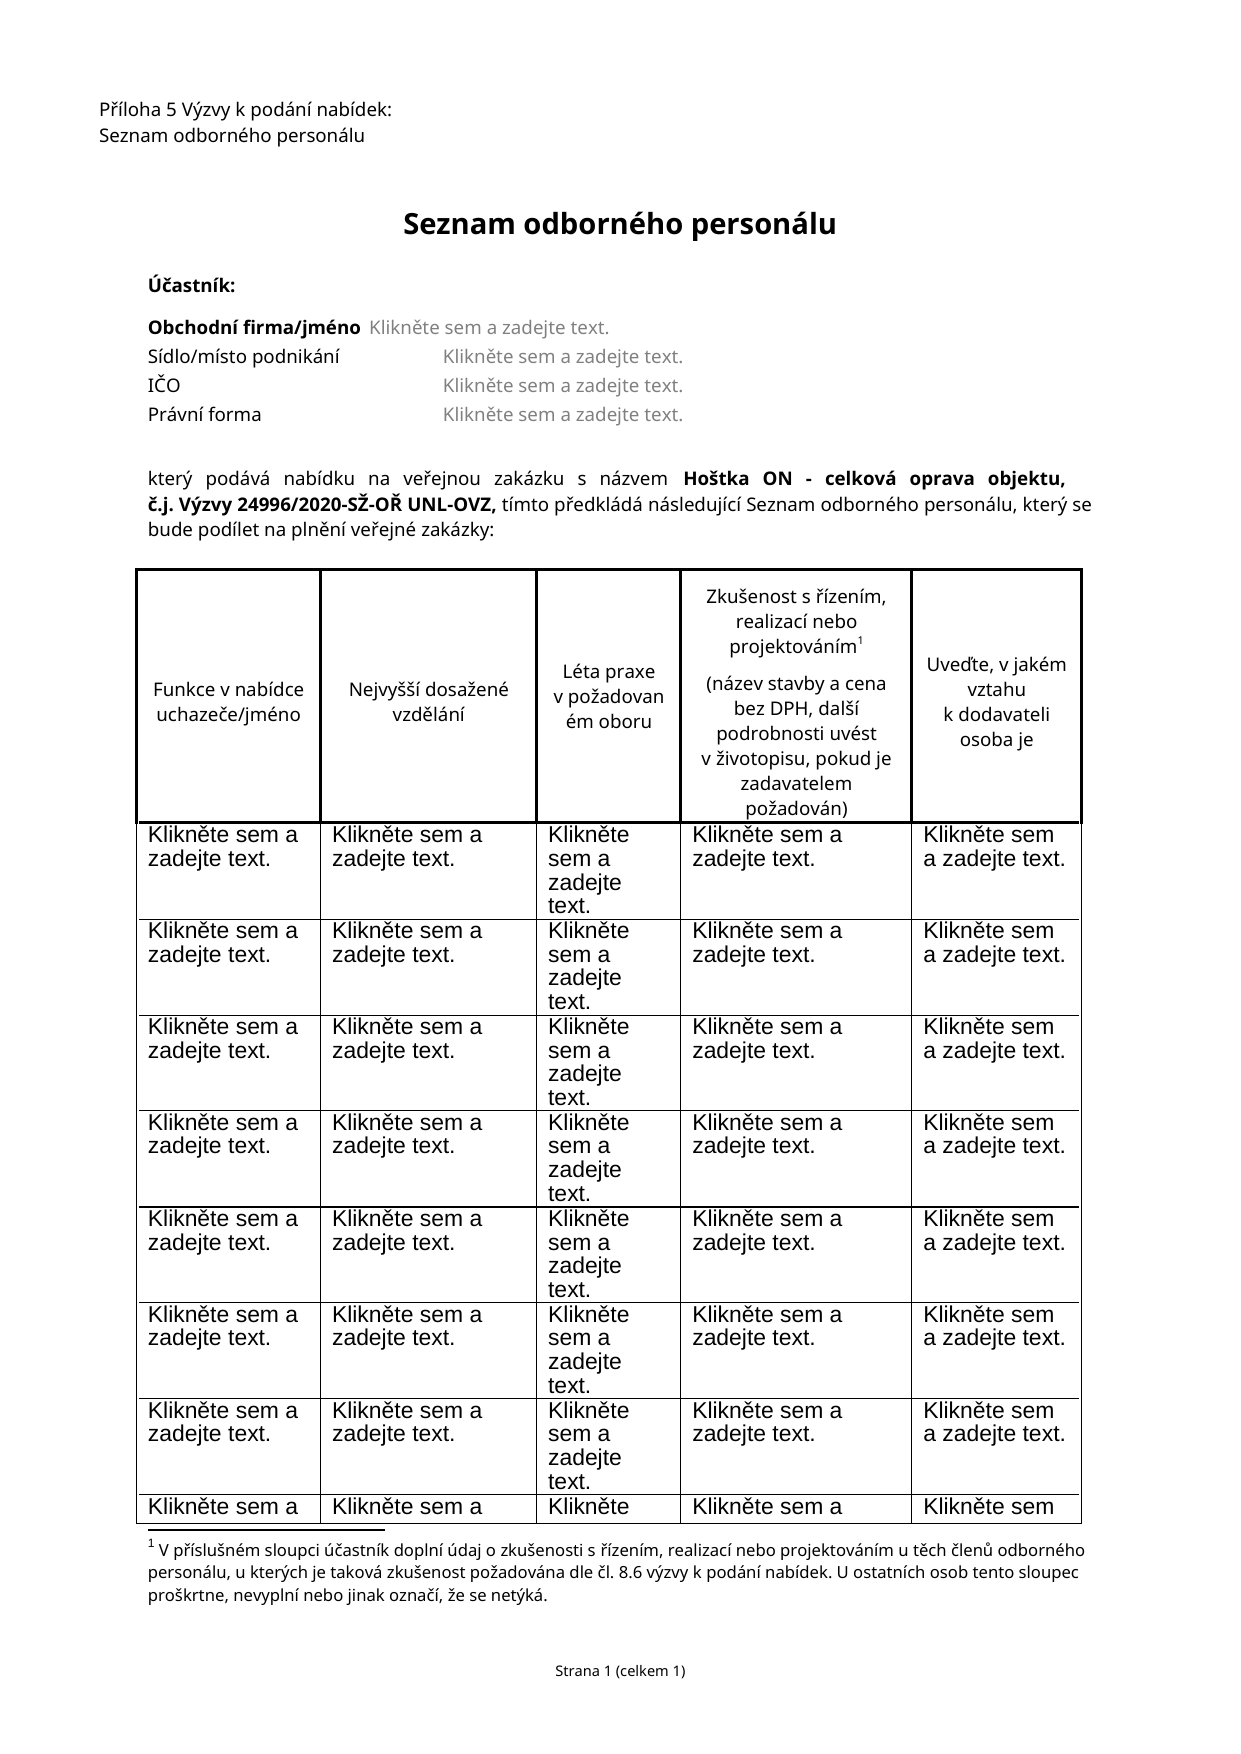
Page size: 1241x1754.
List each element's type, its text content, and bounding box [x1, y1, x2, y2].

table_header Zkušenost s řízením, realizací nebo projektováním (název stavby a cena bez DPH, další podrobnosti uvést v životopisu, pokud je zadavatelem požadován) [682, 571, 910, 821]
text Obchodní firma/jméno [148, 311, 1093, 340]
table_header Léta praxe v požadovaném oboru [538, 571, 679, 821]
text Účastník: [148, 268, 1093, 299]
table_header Uveďte, v jakém vztahu k dodavateli osoba je [913, 571, 1080, 821]
table_header Nejvyšší dosažené vzdělání [322, 571, 535, 821]
text který podává nabídku na veřejnou zakázku s názvem Hoštka ON - celková oprava objektu, č.j. Výzvy 24996/2020-SŽ-OŘ UNL-OVZ, tímto předkládá následující Seznam odborného personálu, který se bude podílet na plnění veřejné zakázky: [148, 465, 1093, 542]
text Právní forma [148, 398, 1093, 427]
table_header Funkce v nabídce uchazeče/jméno [138, 571, 319, 821]
title Seznam odborného personálu [148, 203, 1093, 243]
text IČO [148, 369, 1093, 398]
text Sídlo/místo podnikání [148, 340, 1093, 369]
